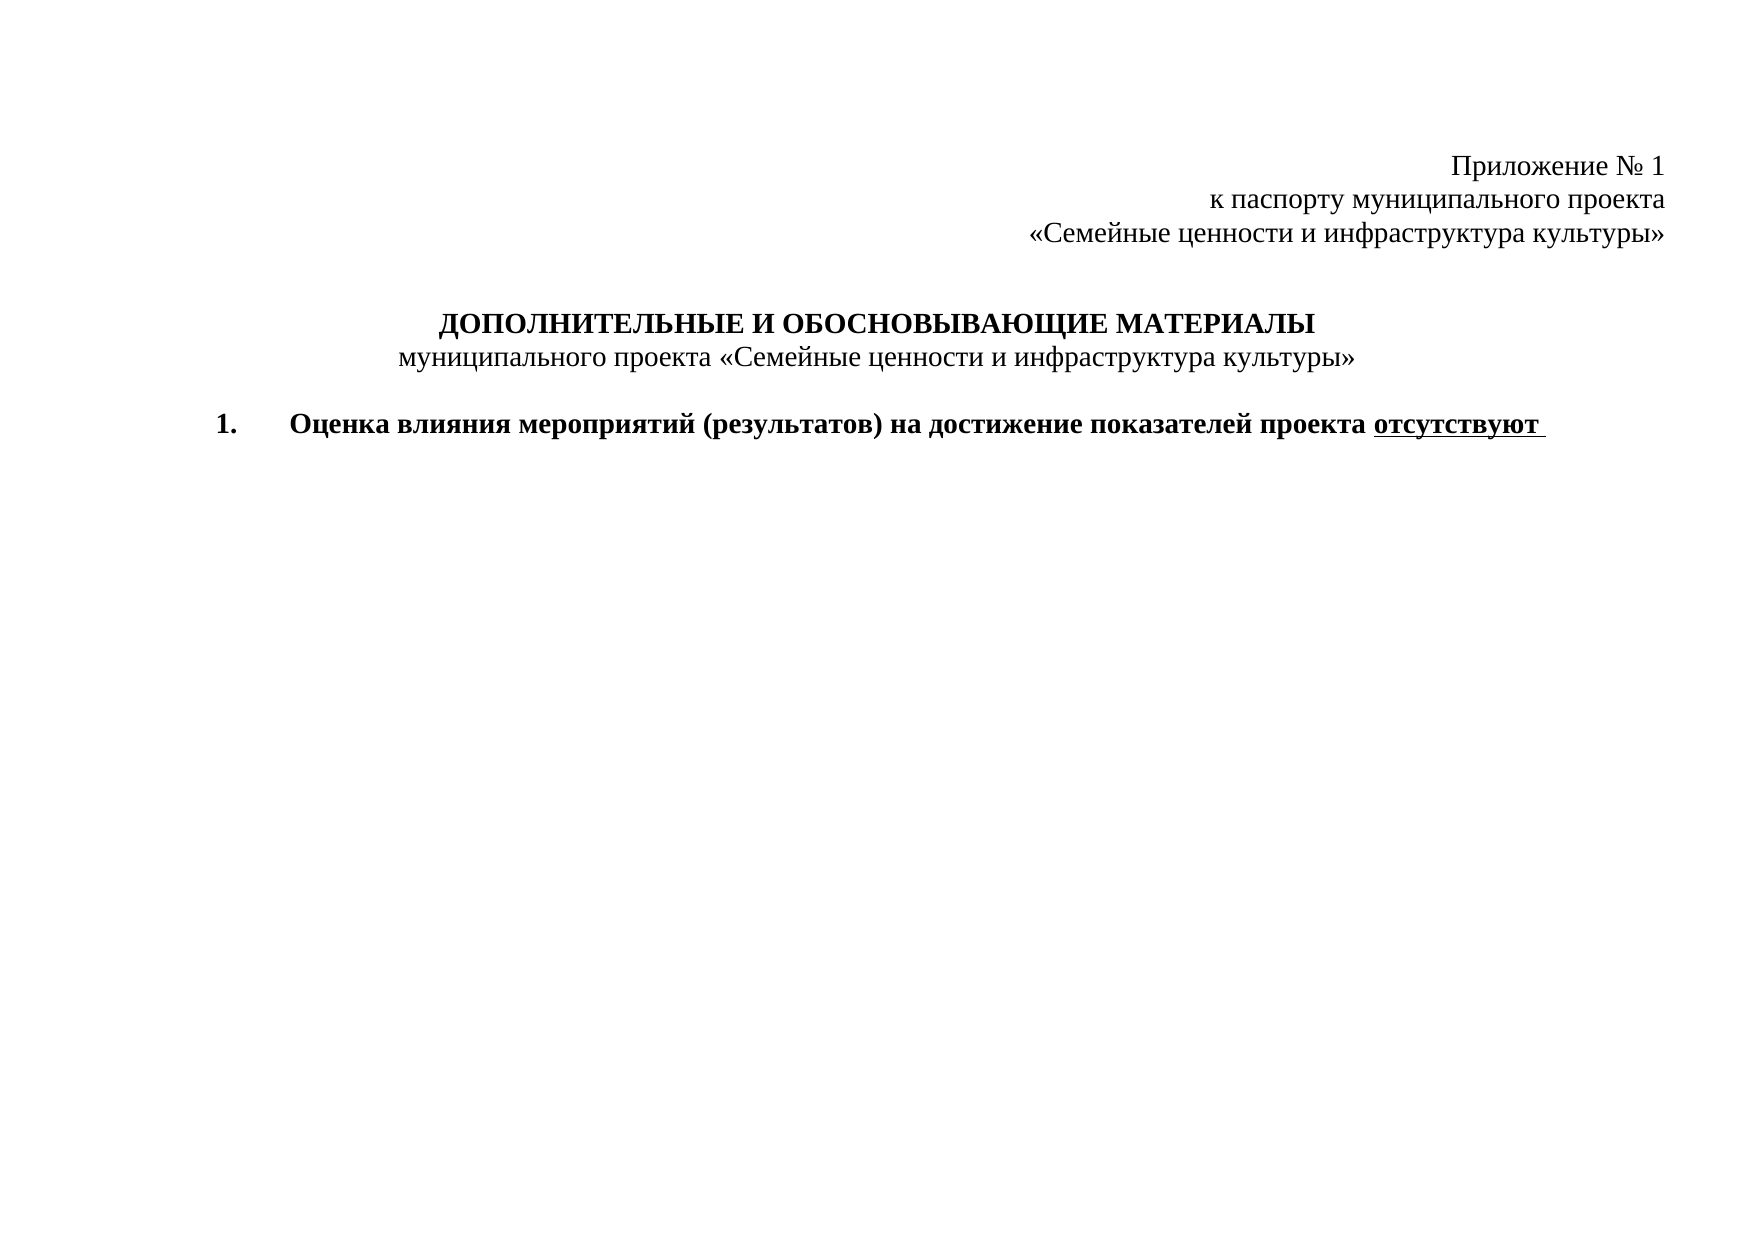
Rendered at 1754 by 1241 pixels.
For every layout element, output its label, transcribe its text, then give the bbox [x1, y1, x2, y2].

text «Семейные ценности и инфраструктура культуры» [89, 215, 1665, 248]
text к паспорту муниципального проекта [89, 181, 1665, 215]
text Приложение № 1 [89, 148, 1665, 181]
list Оценка влияния мероприятий (результатов) на достижение показателей проекта отсутствуют [89, 407, 1665, 440]
text ДОПОЛНИТЕЛЬНЫЕ И ОБОСНОВЫВАЮЩИЕ МАТЕРИАЛЫ муниципального проекта «Семейные ценности и инфраструктура культуры» [89, 306, 1665, 373]
